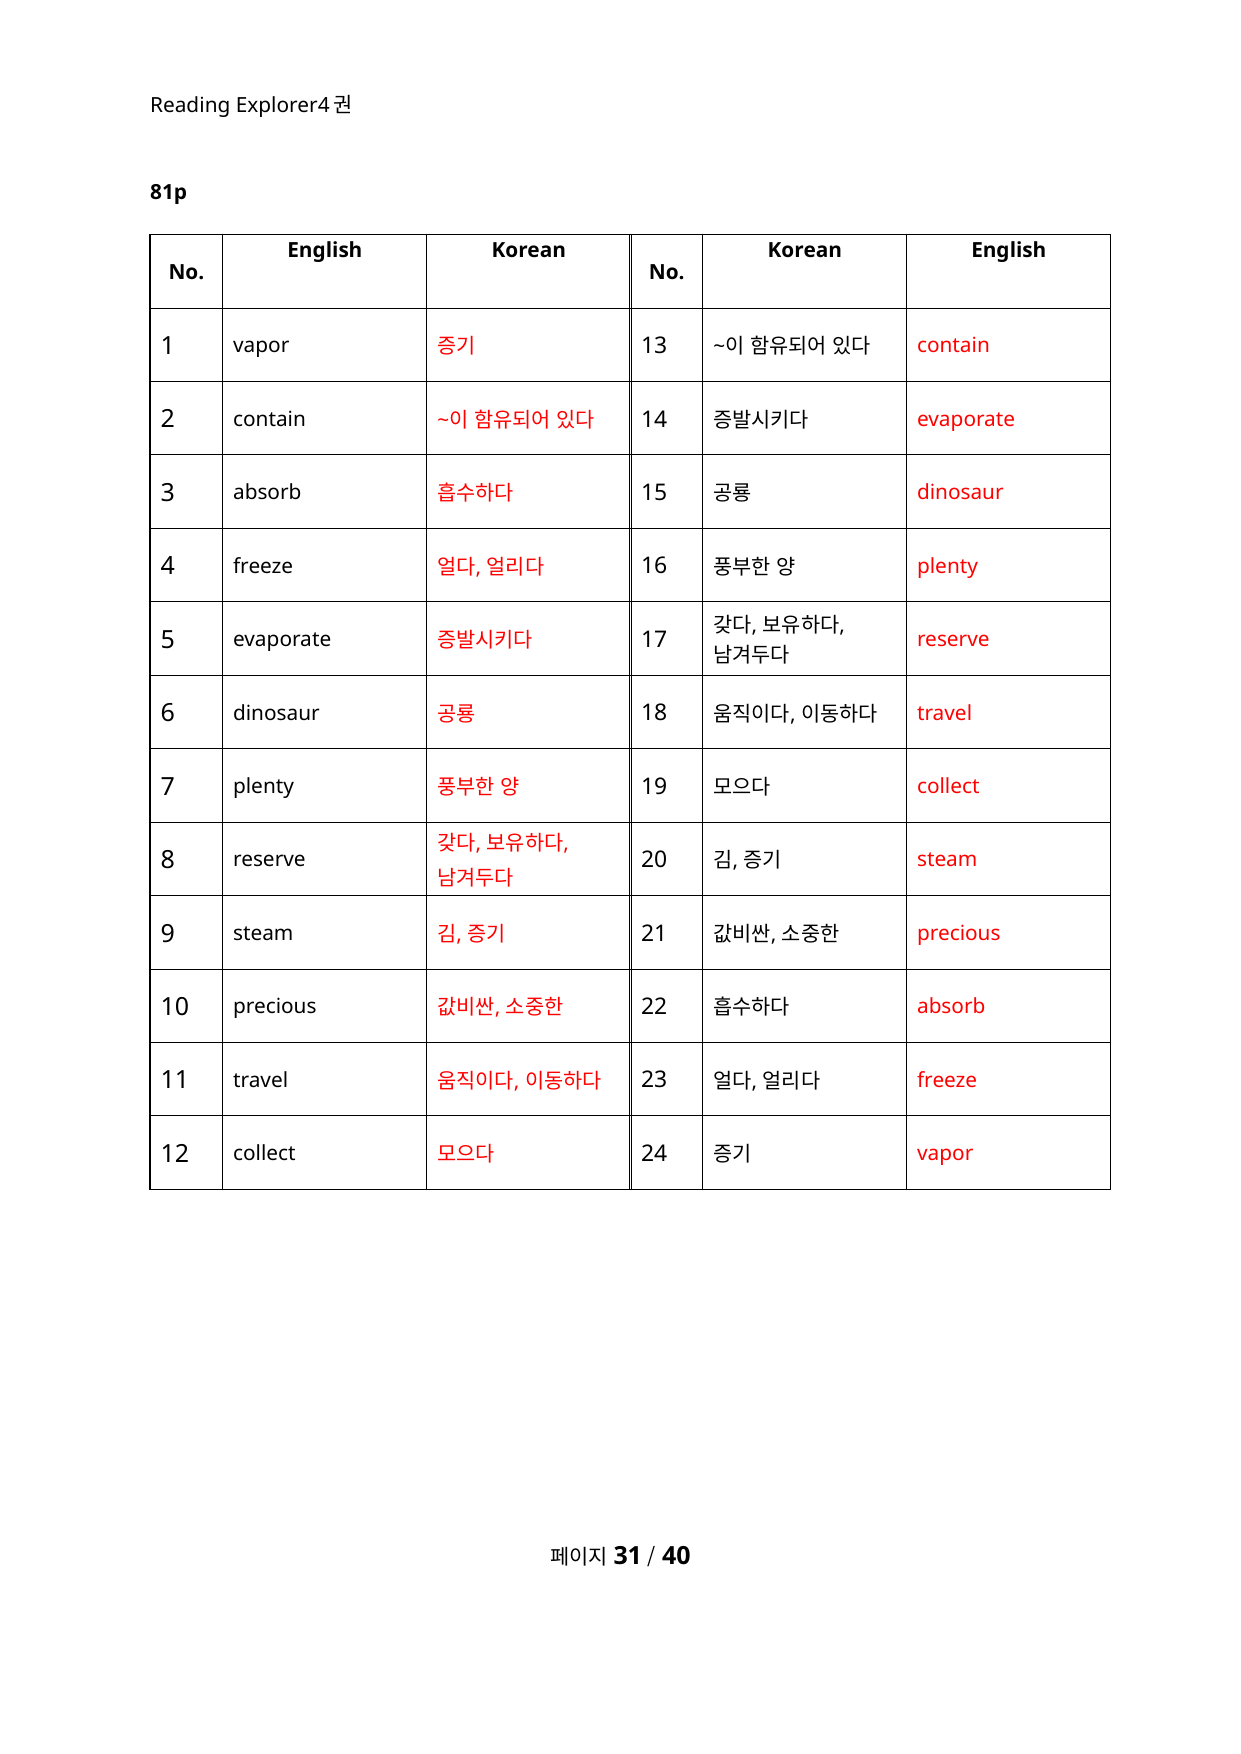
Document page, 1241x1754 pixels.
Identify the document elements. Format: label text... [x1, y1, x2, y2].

table_cell 14 [632, 382, 702, 454]
table_cell 20 [632, 823, 702, 895]
table_cell dinosaur [907, 455, 1110, 528]
table_cell 값비싼, 소중한 [703, 896, 906, 968]
table_cell 5 [151, 602, 222, 675]
table_cell reserve [223, 823, 426, 895]
table_cell vapor [223, 309, 426, 381]
table_cell 21 [632, 896, 702, 968]
table_cell 풍부한 양 [703, 529, 906, 601]
table_cell 9 [151, 896, 222, 968]
table_cell dinosaur [223, 676, 426, 748]
table_cell 갖다, 보유하다, 남겨두다 [427, 823, 629, 895]
table_cell 풍부한 양 [427, 749, 629, 822]
table_cell 공룡 [427, 676, 629, 748]
table_cell plenty [907, 529, 1110, 601]
table_header Korean [703, 235, 906, 307]
table_cell steam [223, 896, 426, 968]
table_header No. [151, 235, 222, 307]
table_cell 18 [632, 676, 702, 748]
table_cell 11 [151, 1043, 222, 1115]
table_cell 3 [151, 455, 222, 528]
table_cell collect [223, 1116, 426, 1189]
table_cell contain [223, 382, 426, 454]
table_cell 흡수하다 [703, 970, 906, 1042]
table_cell 갖다, 보유하다, 남겨두다 [703, 602, 906, 675]
table_cell 19 [632, 749, 702, 822]
table_header English [907, 235, 1110, 307]
table_cell 김, 증기 [703, 823, 906, 895]
text 81p [150, 177, 1090, 206]
table_cell 증기 [427, 309, 629, 381]
table_cell 15 [632, 455, 702, 528]
table_cell 증기 [703, 1116, 906, 1189]
table_cell ~이 함유되어 있다 [703, 309, 906, 381]
table_cell 7 [151, 749, 222, 822]
table_cell 모으다 [703, 749, 906, 822]
table_cell precious [223, 970, 426, 1042]
table_cell 12 [151, 1116, 222, 1189]
table_cell 16 [632, 529, 702, 601]
table_cell 흡수하다 [427, 455, 629, 528]
table_cell 2 [151, 382, 222, 454]
table_cell vapor [907, 1116, 1110, 1189]
table_cell steam [907, 823, 1110, 895]
table_cell freeze [907, 1043, 1110, 1115]
table_cell evaporate [907, 382, 1110, 454]
table_cell precious [907, 896, 1110, 968]
table_cell 공룡 [703, 455, 906, 528]
table_cell travel [907, 676, 1110, 748]
table_cell 24 [632, 1116, 702, 1189]
table_cell 증발시키다 [703, 382, 906, 454]
table_cell ~이 함유되어 있다 [427, 382, 629, 454]
table_cell 4 [151, 529, 222, 601]
table_cell 23 [632, 1043, 702, 1115]
table_cell 움직이다, 이동하다 [427, 1043, 629, 1115]
table_header Korean [427, 235, 629, 307]
table_cell 1 [151, 309, 222, 381]
table_cell 13 [632, 309, 702, 381]
table_cell 움직이다, 이동하다 [703, 676, 906, 748]
table_cell 모으다 [427, 1116, 629, 1189]
table_cell 10 [151, 970, 222, 1042]
table_cell 값비싼, 소중한 [427, 970, 629, 1042]
table_cell absorb [223, 455, 426, 528]
table_cell 22 [632, 970, 702, 1042]
table_cell 얼다, 얼리다 [703, 1043, 906, 1115]
table_cell collect [907, 749, 1110, 822]
table_cell absorb [907, 970, 1110, 1042]
table_cell 8 [151, 823, 222, 895]
table_cell 얼다, 얼리다 [427, 529, 629, 601]
table_cell 6 [151, 676, 222, 748]
table_cell travel [223, 1043, 426, 1115]
table_cell evaporate [223, 602, 426, 675]
table_cell 김, 증기 [427, 896, 629, 968]
table_cell freeze [223, 529, 426, 601]
table_cell contain [907, 309, 1110, 381]
table_cell 증발시키다 [427, 602, 629, 675]
table_cell reserve [907, 602, 1110, 675]
table_cell plenty [223, 749, 426, 822]
table_cell 17 [632, 602, 702, 675]
table_header No. [632, 235, 702, 307]
table_header English [223, 235, 426, 307]
